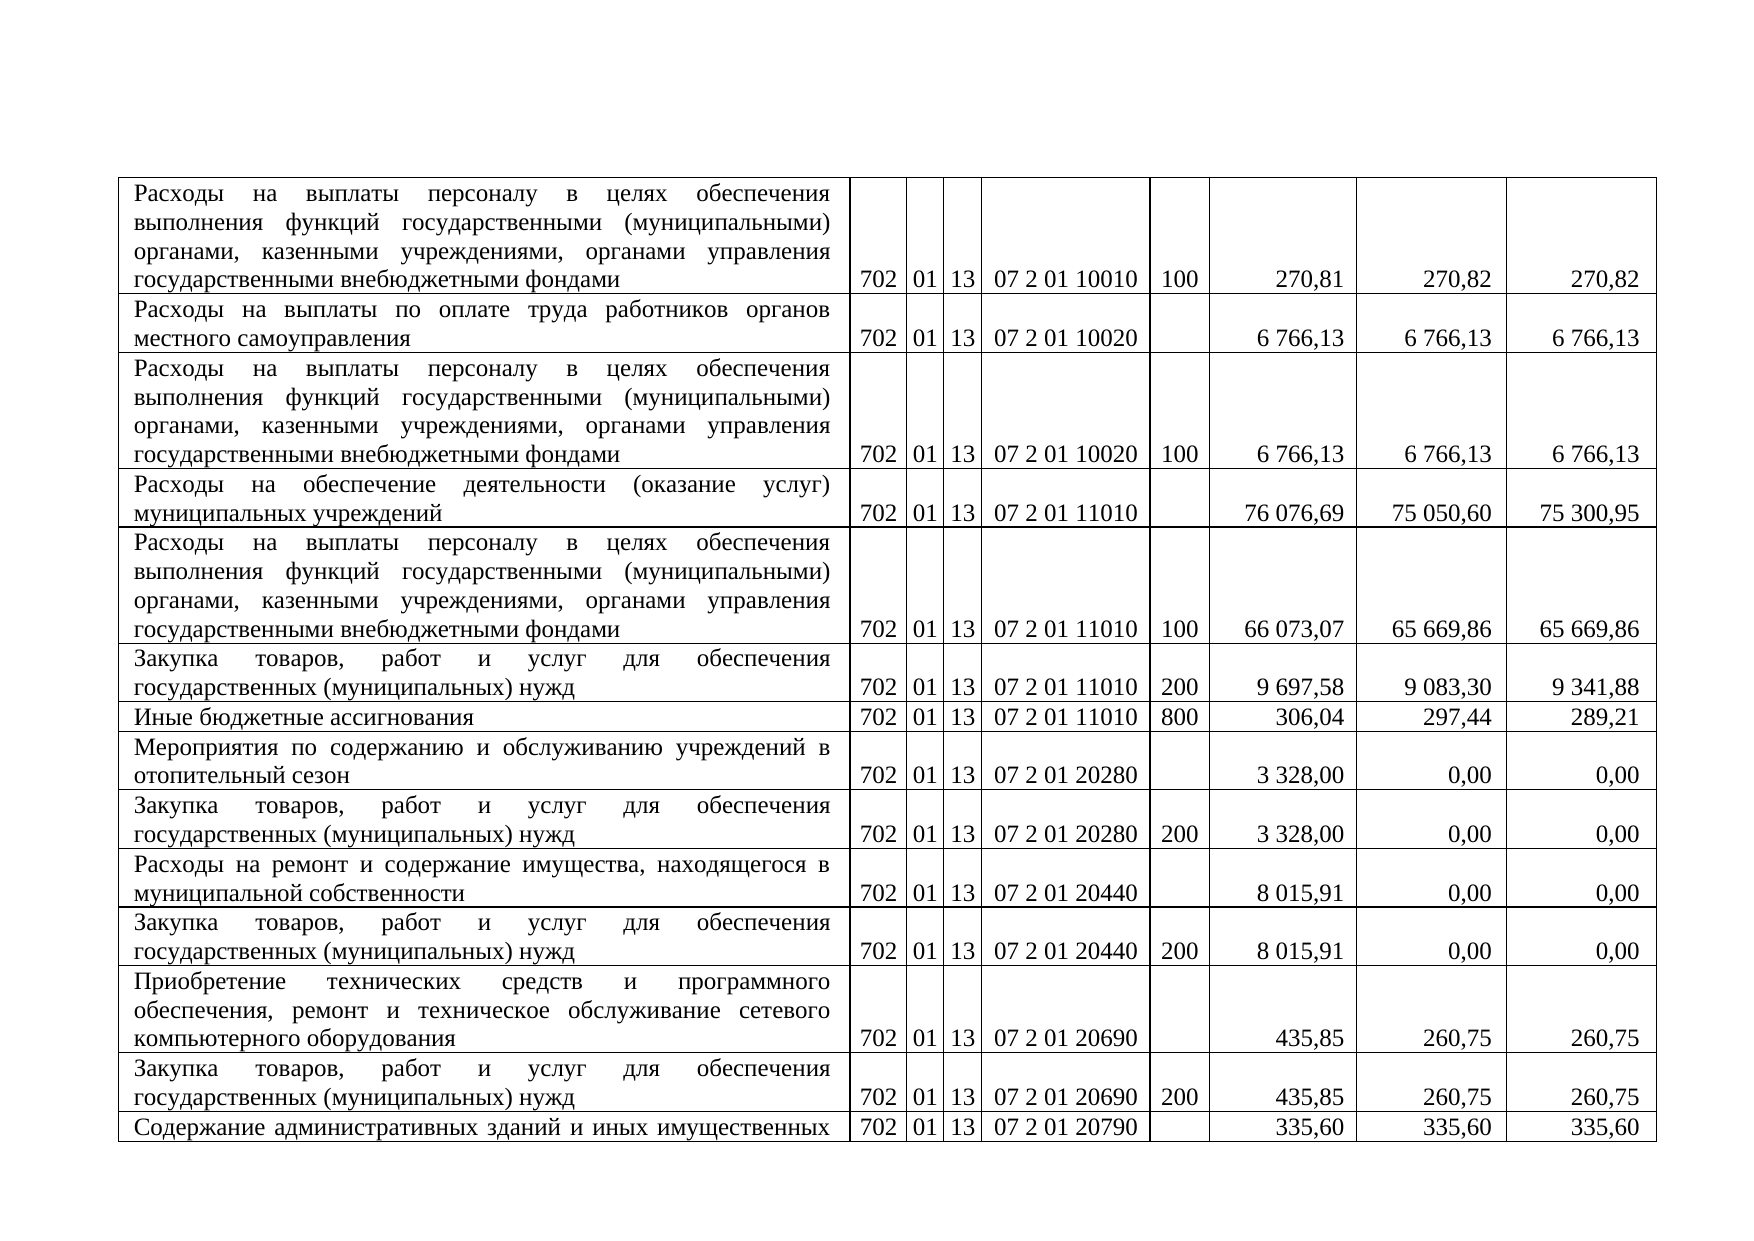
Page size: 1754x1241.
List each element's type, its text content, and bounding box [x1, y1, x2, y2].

table_cell 01 [907, 908, 943, 965]
table_cell Приобретение технических средств и программного обеспечения, ремонт и техническое обслуживание сетевого компьютерного оборудования [119, 966, 849, 1052]
table_cell Расходы на ремонт и содержание имущества, находящегося в муниципальной собственности [119, 849, 849, 906]
table_cell 13 [944, 178, 981, 293]
table_cell Иные бюджетные ассигнования [119, 702, 849, 731]
table_cell Закупка товаров, работ и услуг для обеспечения государственных (муниципальных) нужд [119, 790, 849, 848]
table_cell 9 341,88 [1507, 644, 1656, 701]
table_cell 270,81 [1210, 178, 1356, 293]
table_cell 260,75 [1357, 966, 1506, 1052]
table_cell 6 766,13 [1357, 294, 1506, 352]
table_cell Расходы на выплаты персоналу в целях обеспечения выполнения функций государственными (муниципальными) органами, казенными учреждениями, органами управления государственными внебюджетными фондами [119, 178, 849, 293]
table_cell 07 2 01 20690 [982, 966, 1149, 1052]
table_cell 07 2 01 11010 [982, 469, 1149, 526]
table_cell 3 328,00 [1210, 732, 1356, 789]
table_cell 200 [1151, 908, 1209, 965]
table_cell 75 050,60 [1357, 469, 1506, 526]
table_cell 07 2 01 20280 [982, 790, 1149, 848]
table_cell 6 766,13 [1357, 353, 1506, 468]
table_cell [119, 1053, 849, 1111]
table_cell 01 [907, 790, 943, 848]
table_cell 01 [907, 702, 943, 731]
table_cell 702 [851, 644, 906, 701]
table_cell 01 [907, 469, 943, 526]
table_cell Закупка товаров, работ и услуг для обеспечения государственных (муниципальных) нужд [119, 644, 849, 701]
table_cell 01 [907, 644, 943, 701]
table_cell 100 [1151, 528, 1209, 642]
table_cell 100 [1151, 353, 1209, 468]
table_cell 01 [907, 966, 943, 1052]
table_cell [119, 1112, 849, 1141]
table_cell [1151, 294, 1209, 352]
table_cell 8 015,91 [1210, 849, 1356, 906]
table_cell 270,82 [1357, 178, 1506, 293]
table_cell 297,44 [1357, 702, 1506, 731]
table_cell 07 2 01 11010 [982, 644, 1149, 701]
table_cell 8 015,91 [1210, 908, 1356, 965]
table_cell 07 2 01 20440 [982, 849, 1149, 906]
table_cell 07 2 01 20790 [982, 1112, 1149, 1141]
table_cell 702 [851, 1053, 906, 1111]
table_cell 07 2 01 10020 [982, 294, 1149, 352]
table_cell 335,60 [1507, 1112, 1656, 1141]
table_cell [1151, 849, 1209, 906]
table_cell 13 [944, 353, 981, 468]
table_cell 0,00 [1357, 849, 1506, 906]
table_cell Расходы на обеспечение деятельности (оказание услуг) муниципальных учреждений [119, 469, 849, 526]
table_cell 07 2 01 10020 [982, 353, 1149, 468]
table_cell 13 [944, 849, 981, 906]
table_cell 07 2 01 10010 [982, 178, 1149, 293]
table_cell 702 [851, 469, 906, 526]
table_cell 335,60 [1210, 1112, 1356, 1141]
table_cell 07 2 01 11010 [982, 528, 1149, 642]
table_cell 335,60 [1357, 1112, 1506, 1141]
table_cell Расходы на выплаты персоналу в целях обеспечения выполнения функций государственными (муниципальными) органами, казенными учреждениями, органами управления государственными внебюджетными фондами [119, 528, 849, 642]
table_cell 702 [851, 966, 906, 1052]
table_cell 702 [851, 528, 906, 642]
table_cell 07 2 01 20440 [982, 908, 1149, 965]
table_cell 306,04 [1210, 702, 1356, 731]
table_cell 66 073,07 [1210, 528, 1356, 642]
table_cell [1151, 469, 1209, 526]
table_cell 65 669,86 [1507, 528, 1656, 642]
table_cell 13 [944, 644, 981, 701]
table_cell 65 669,86 [1357, 528, 1506, 642]
table_cell 0,00 [1357, 732, 1506, 789]
table_cell 100 [1151, 178, 1209, 293]
table_cell 0,00 [1507, 790, 1656, 848]
table_cell 01 [907, 178, 943, 293]
table_cell 13 [944, 966, 981, 1052]
table_cell 702 [851, 294, 906, 352]
table_cell 76 076,69 [1210, 469, 1356, 526]
table_cell 0,00 [1357, 790, 1506, 848]
table_cell 0,00 [1507, 908, 1656, 965]
table_cell [1151, 966, 1209, 1052]
table_cell 200 [1151, 644, 1209, 701]
table_cell 702 [851, 178, 906, 293]
table_cell 13 [944, 528, 981, 642]
table_cell Закупка товаров, работ и услуг для обеспечения государственных (муниципальных) нужд [119, 908, 849, 965]
table_cell Расходы на выплаты по оплате труда работников органов местного самоуправления [119, 294, 849, 352]
table_cell 01 [907, 732, 943, 789]
table_cell 13 [944, 1053, 981, 1111]
table_cell 800 [1151, 702, 1209, 731]
table_cell 07 2 01 11010 [982, 702, 1149, 731]
table_cell 6 766,13 [1507, 353, 1656, 468]
table_cell 260,75 [1507, 1053, 1656, 1111]
table_cell [1151, 732, 1209, 789]
table_cell 01 [907, 1053, 943, 1111]
table_cell 6 766,13 [1507, 294, 1656, 352]
table_cell 200 [1151, 1053, 1209, 1111]
table_cell 13 [944, 294, 981, 352]
table_cell 13 [944, 469, 981, 526]
table_cell 01 [907, 1112, 943, 1141]
table_cell 13 [944, 908, 981, 965]
table_cell 435,85 [1210, 966, 1356, 1052]
table_cell 0,00 [1507, 849, 1656, 906]
table_cell 702 [851, 353, 906, 468]
table_cell 702 [851, 790, 906, 848]
table_cell 702 [851, 702, 906, 731]
table_cell 260,75 [1507, 966, 1656, 1052]
table_cell 13 [944, 702, 981, 731]
table_cell 3 328,00 [1210, 790, 1356, 848]
table_cell 9 697,58 [1210, 644, 1356, 701]
table_cell 270,82 [1507, 178, 1656, 293]
table_cell 0,00 [1507, 732, 1656, 789]
table_cell 289,21 [1507, 702, 1656, 731]
table_cell Мероприятия по содержанию и обслуживанию учреждений в отопительный сезон [119, 732, 849, 789]
table_cell 6 766,13 [1210, 294, 1356, 352]
table_cell 75 300,95 [1507, 469, 1656, 526]
table_cell 13 [944, 790, 981, 848]
table_cell 702 [851, 1112, 906, 1141]
table_cell Расходы на выплаты персоналу в целях обеспечения выполнения функций государственными (муниципальными) органами, казенными учреждениями, органами управления государственными внебюджетными фондами [119, 353, 849, 468]
table_cell 9 083,30 [1357, 644, 1506, 701]
table_cell 01 [907, 528, 943, 642]
table_cell 260,75 [1357, 1053, 1506, 1111]
table_cell 01 [907, 294, 943, 352]
table_cell 01 [907, 849, 943, 906]
table_cell 13 [944, 732, 981, 789]
table_cell 07 2 01 20280 [982, 732, 1149, 789]
table_cell 0,00 [1357, 908, 1506, 965]
table_cell [1151, 1112, 1209, 1141]
table_cell 01 [907, 353, 943, 468]
table_cell 13 [944, 1112, 981, 1141]
table_cell 702 [851, 908, 906, 965]
table_cell 702 [851, 849, 906, 906]
table_cell 702 [851, 732, 906, 789]
table_cell 07 2 01 20690 [982, 1053, 1149, 1111]
table_cell 435,85 [1210, 1053, 1356, 1111]
table_cell 200 [1151, 790, 1209, 848]
table_cell 6 766,13 [1210, 353, 1356, 468]
